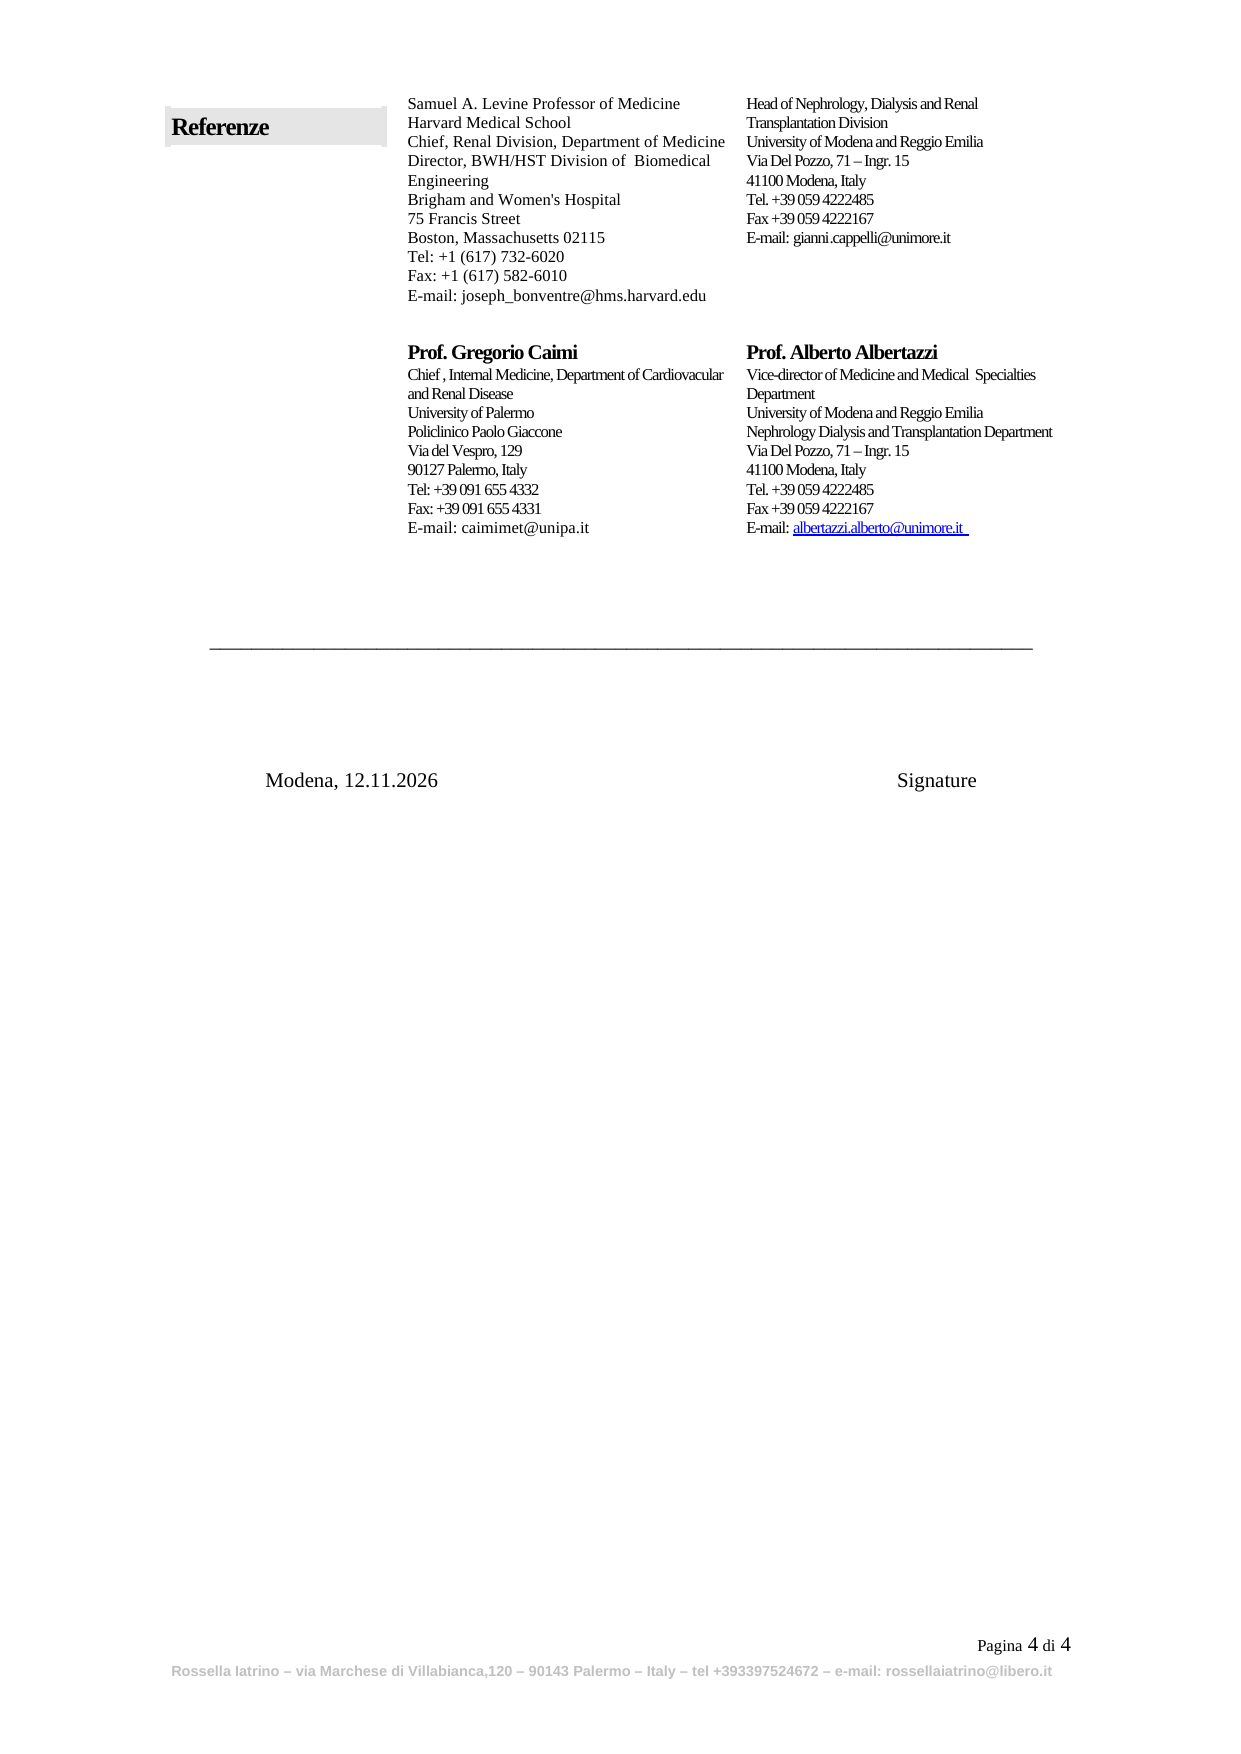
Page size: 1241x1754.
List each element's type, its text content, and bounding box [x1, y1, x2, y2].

table_cell Referenze [164, 94, 389, 556]
table_cell [389, 94, 1146, 556]
text Modena, Signature [171, 768, 1071, 792]
text _______________________________________________________________________________ [171, 628, 1071, 652]
